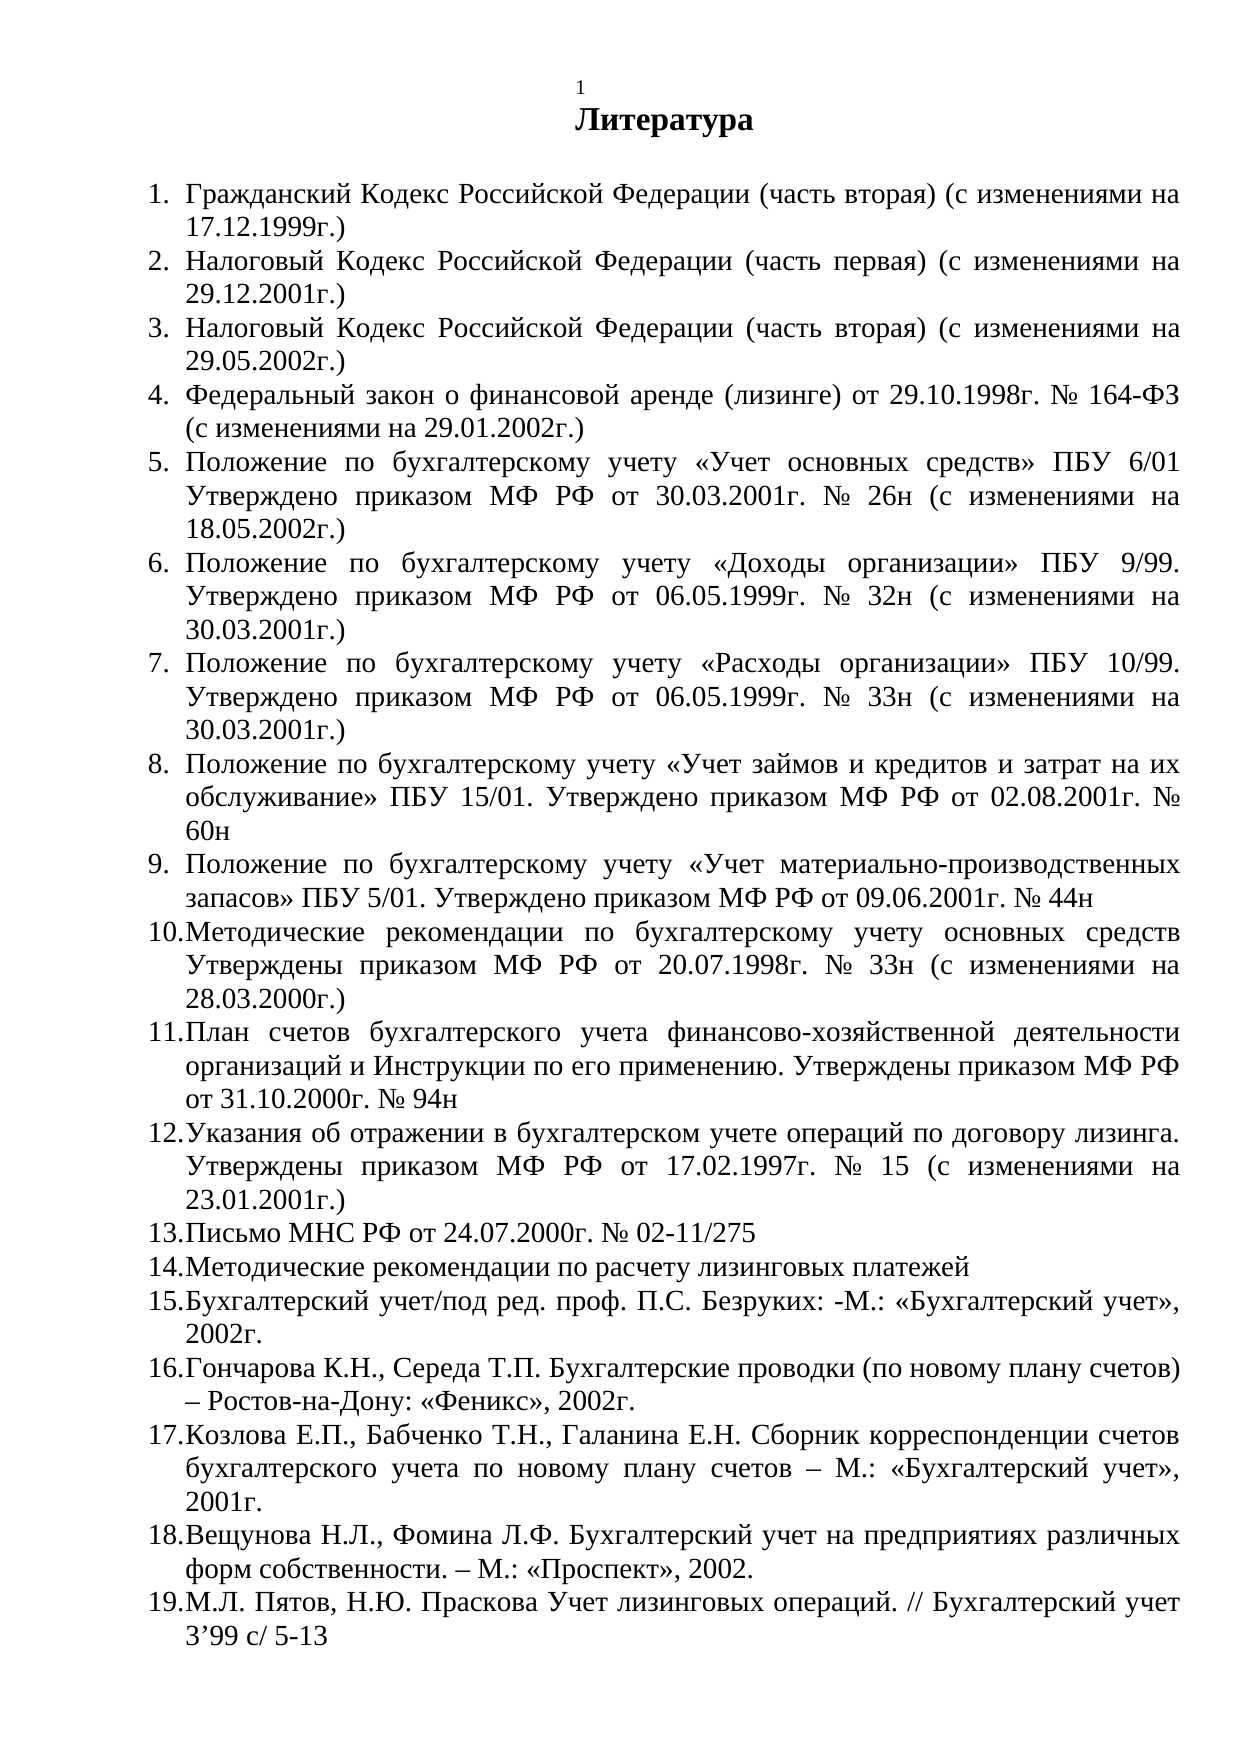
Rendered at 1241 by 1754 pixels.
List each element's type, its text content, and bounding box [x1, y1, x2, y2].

list Налоговый Кодекс Российской Федерации (часть вторая) (с изменениями на 29.05.2002г.) [148, 310, 1181, 377]
list Положение по бухгалтерскому учету «Учет основных средств» ПБУ 6/01 Утверждено приказом МФ РФ от 30.03.2001г. № 26н (с изменениями на 18.05.2002г.) [148, 444, 1181, 545]
list Положение по бухгалтерскому учету «Учет материально-производственных запасов» ПБУ 5/01. Утверждено приказом МФ РФ от 09.06.2001г. № 44н [148, 847, 1181, 914]
list Налоговый Кодекс Российской Федерации (часть первая) (с изменениями на 29.12.2001г.) [148, 243, 1181, 310]
list Бухгалтерский учет/под ред. проф. П.С. Безруких: -М.: «Бухгалтерский учет», 2002г. [148, 1283, 1181, 1350]
list План счетов бухгалтерского учета финансово-хозяйственной деятельности организаций и Инструкции по его применению. Утверждены приказом МФ РФ от 31.10.2000г. № 94н [148, 1014, 1181, 1115]
list Федеральный закон о финансовой аренде (лизинге) от 29.10.1998г. № 164-ФЗ (с изменениями на 29.01.2002г.) [148, 377, 1181, 444]
list М.Л. Пятов, Н.Ю. Праскова Учет лизинговых операций. // Бухгалтерский учет 3’99 c/ 5-13 [148, 1584, 1181, 1652]
list Положение по бухгалтерскому учету «Доходы организации» ПБУ 9/99. Утверждено приказом МФ РФ от 06.05.1999г. № 32н (с изменениями на 30.03.2001г.) [148, 545, 1181, 645]
list Указания об отражении в бухгалтерском учете операций по договору лизинга. Утверждены приказом МФ РФ от 17.02.1997г. № 15 (с изменениями на 23.01.2001г.) [148, 1115, 1181, 1216]
list Гражданский Кодекс Российской Федерации (часть вторая) (с изменениями на 17.12.1999г.) [148, 176, 1181, 243]
list Методические рекомендации по бухгалтерскому учету основных средств Утверждены приказом МФ РФ от 20.07.1998г. № 33н (с изменениями на 28.03.2000г.) [148, 914, 1181, 1014]
list Методические рекомендации по расчету лизинговых платежей [148, 1249, 1181, 1283]
list Положение по бухгалтерскому учету «Учет займов и кредитов и затрат на их обслуживание» ПБУ 15/01. Утверждено приказом МФ РФ от 02.08.2001г. № 60н [148, 746, 1181, 847]
list Козлова Е.П., Бабченко Т.Н., Галанина Е.Н. Сборник корреспонденции счетов бухгалтерского учета по новому плану счетов – М.: «Бухгалтерский учет», 2001г. [148, 1417, 1181, 1517]
list Гончарова К.Н., Середа Т.П. Бухгалтерские проводки (по новому плану счетов) – Ростов-на-Дону: «Феникс», 2002г. [148, 1350, 1181, 1417]
text Литература [148, 99, 1181, 137]
list Положение по бухгалтерскому учету «Расходы организации» ПБУ 10/99. Утверждено приказом МФ РФ от 06.05.1999г. № 33н (с изменениями на 30.03.2001г.) [148, 645, 1181, 746]
list Письмо МНС РФ от 24.07.2000г. № 02-11/275 [148, 1216, 1181, 1249]
list Вещунова Н.Л., Фомина Л.Ф. Бухгалтерский учет на предприятиях различных форм собственности. – М.: «Проспект», 2002. [148, 1517, 1181, 1584]
